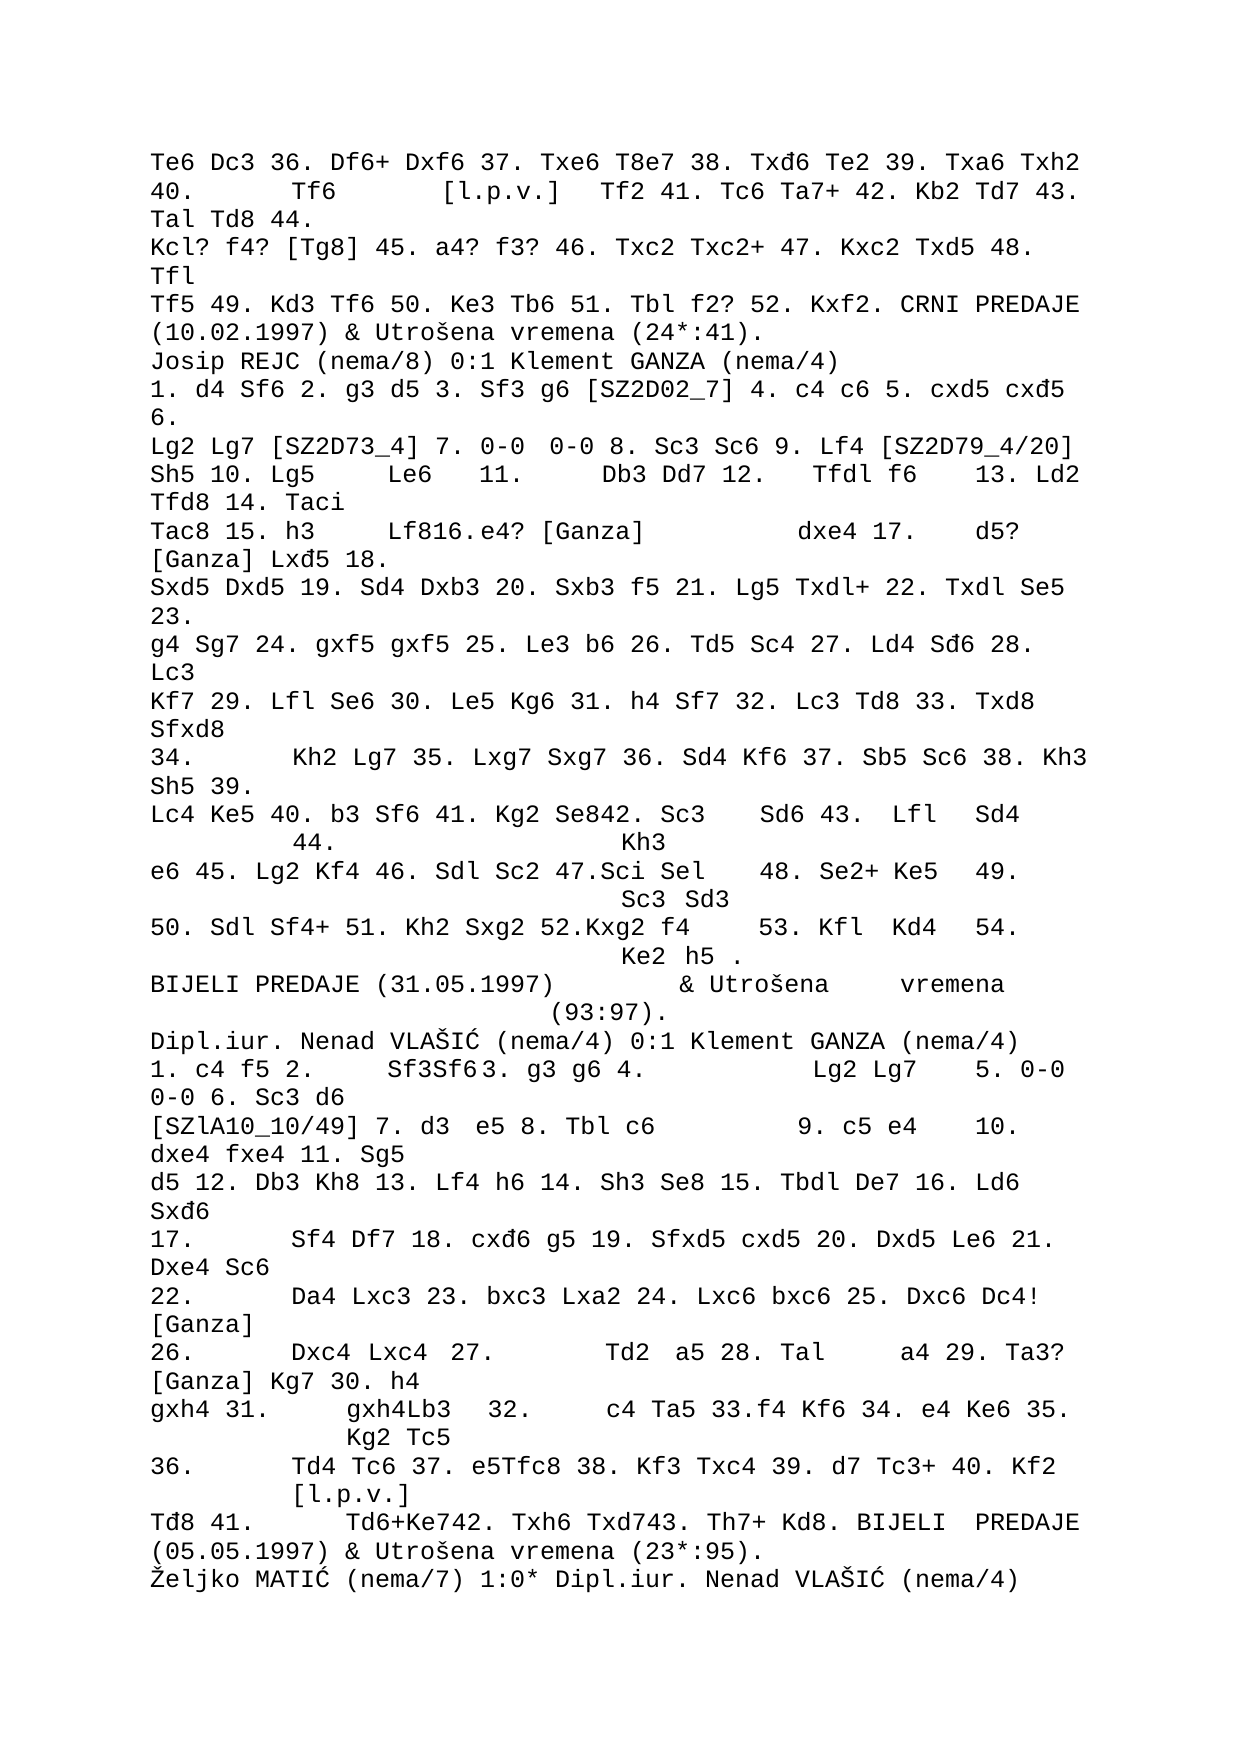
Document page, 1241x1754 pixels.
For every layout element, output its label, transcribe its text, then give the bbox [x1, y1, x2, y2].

text Te6 Dc3 36. Df6+ Dxf6 37. Txe6 T8e7 38. Txđ6 Te2 39. Txa6 Txh2 [150, 150, 1090, 178]
text Željko MATIĆ (nema/7) 1:0* Dipl.iur. Nenad VLAŠIĆ (nema/4) [150, 1567, 1090, 1595]
text [SZlA10_10/49] 7. d3 e5 8. Tbl c6 9. c5 e4 10. dxe4 fxe4 11. Sg5 [150, 1113, 1090, 1170]
text Sxd5 Dxd5 19. Sd4 Dxb3 20. Sxb3 f5 21. Lg5 Txdl+ 22. Txdl Se5 23. g4 Sg7 24. gxf5 gxf5 25. Le3 b6 26. Td5 Sc4 27. Ld4 Sđ6 28. Lc3 Kf7 29. Lfl Se6 30. Le5 Kg6 31. h4 Sf7 32. Lc3 Td8 33. Txd8 Sfxd8 [150, 575, 1090, 745]
text Josip REJC (nema/8) 0:1 Klement GANZA (nema/4) [150, 348, 1090, 377]
text (05.05.1997) & Utrošena vremena (23*:95). [150, 1538, 1090, 1567]
text Sh5 10. Lg5 Le6 11. Db3 Dd7 12. Tfdl f6 13. Ld2 Tfd8 14. Taci [150, 462, 1090, 518]
text BIJELI PREDAJE (31.05.1997) & Utrošena vremena (93:97). [150, 972, 1090, 1028]
text (10.02.1997) & Utrošena vremena (24*:41). [150, 320, 1090, 348]
text Tac8 15. h3 Lf8 16. e4? [Ganza] dxe4 17. d5? [Ganza] Lxđ5 18. [150, 518, 1090, 575]
text Kcl? f4? [Tg8] 45. a4? f3? 46. Txc2 Txc2+ 47. Kxc2 Txd5 48. Tfl Tf5 49. Kd3 Tf6 50. Ke3 Tb6 51. Tbl f2? 52. Kxf2. CRNI PREDAJE [150, 235, 1090, 320]
text 26. Dxc4 Lxc4 27. Td2 a5 28. Tal a4 29. Ta3? [Ganza] Kg7 30. h4 [150, 1340, 1090, 1397]
text 40. Tf6 [l.p.v.] Tf2 41. Tc6 Ta7+ 42. Kb2 Td7 43. Tal Td8 44. [150, 178, 1090, 235]
text 36. Td4 Tc6 37. e5 Tfc8 38. Kf3 Txc4 39. d7 Tc3+ 40. Kf2 [l.p.v.] [150, 1453, 1090, 1510]
text d5 12. Db3 Kh8 13. Lf4 h6 14. Sh3 Se8 15. Tbdl De7 16. Ld6 Sxđ6 [150, 1170, 1090, 1227]
text 17. Sf4 Df7 18. cxđ6 g5 19. Sfxd5 cxd5 20. Dxd5 Le6 21. Dxe4 Sc6 [150, 1227, 1090, 1283]
text 22. Da4 Lxc3 23. bxc3 Lxa2 24. Lxc6 bxc6 25. Dxc6 Dc4! [Ganza] [150, 1283, 1090, 1340]
text Tđ8 41. Td6+ Ke7 42. Txh6 Txd7 43. Th7+ Kd8. BIJELI PREDAJE [150, 1510, 1090, 1538]
text gxh4 31. gxh4 Lb3 32. c4 Ta5 33. f4 Kf6 34. e4 Ke6 35. Kg2 Tc5 [150, 1397, 1090, 1453]
text e6 45. Lg2 Kf4 46. Sdl Sc2 47. Sci Sel 48. Se2+ Ke5 49. Sc3 Sd3 [150, 858, 1090, 915]
text 1. d4 Sf6 2. g3 d5 3. Sf3 g6 [SZ2D02_7] 4. c4 c6 5. cxd5 cxđ5 6. Lg2 Lg7 [SZ2D73_4] 7. 0-0 0-0 8. Sc3 Sc6 9. Lf4 [SZ2D79_4/20] [150, 377, 1090, 462]
text 34. Kh2 Lg7 35. Lxg7 Sxg7 36. Sd4 Kf6 37. Sb5 Sc6 38. Kh3 Sh5 39. Lc4 Ke5 40. b3 Sf6 41. Kg2 Se8 42. Sc3 Sd6 43. Lfl Sd4 44. Kh3 [150, 745, 1090, 858]
text 50. Sdl Sf4+ 51. Kh2 Sxg2 52. Kxg2 f4 53. Kfl Kd4 54. Ke2 h5 . [150, 915, 1090, 972]
text Dipl.iur. Nenad VLAŠIĆ (nema/4) 0:1 Klement GANZA (nema/4) [150, 1028, 1090, 1057]
text 1. c4 f5 2. Sf3 Sf6 3. g3 g6 4. Lg2 Lg7 5. 0-0 0-0 6. Sc3 d6 [150, 1057, 1090, 1113]
